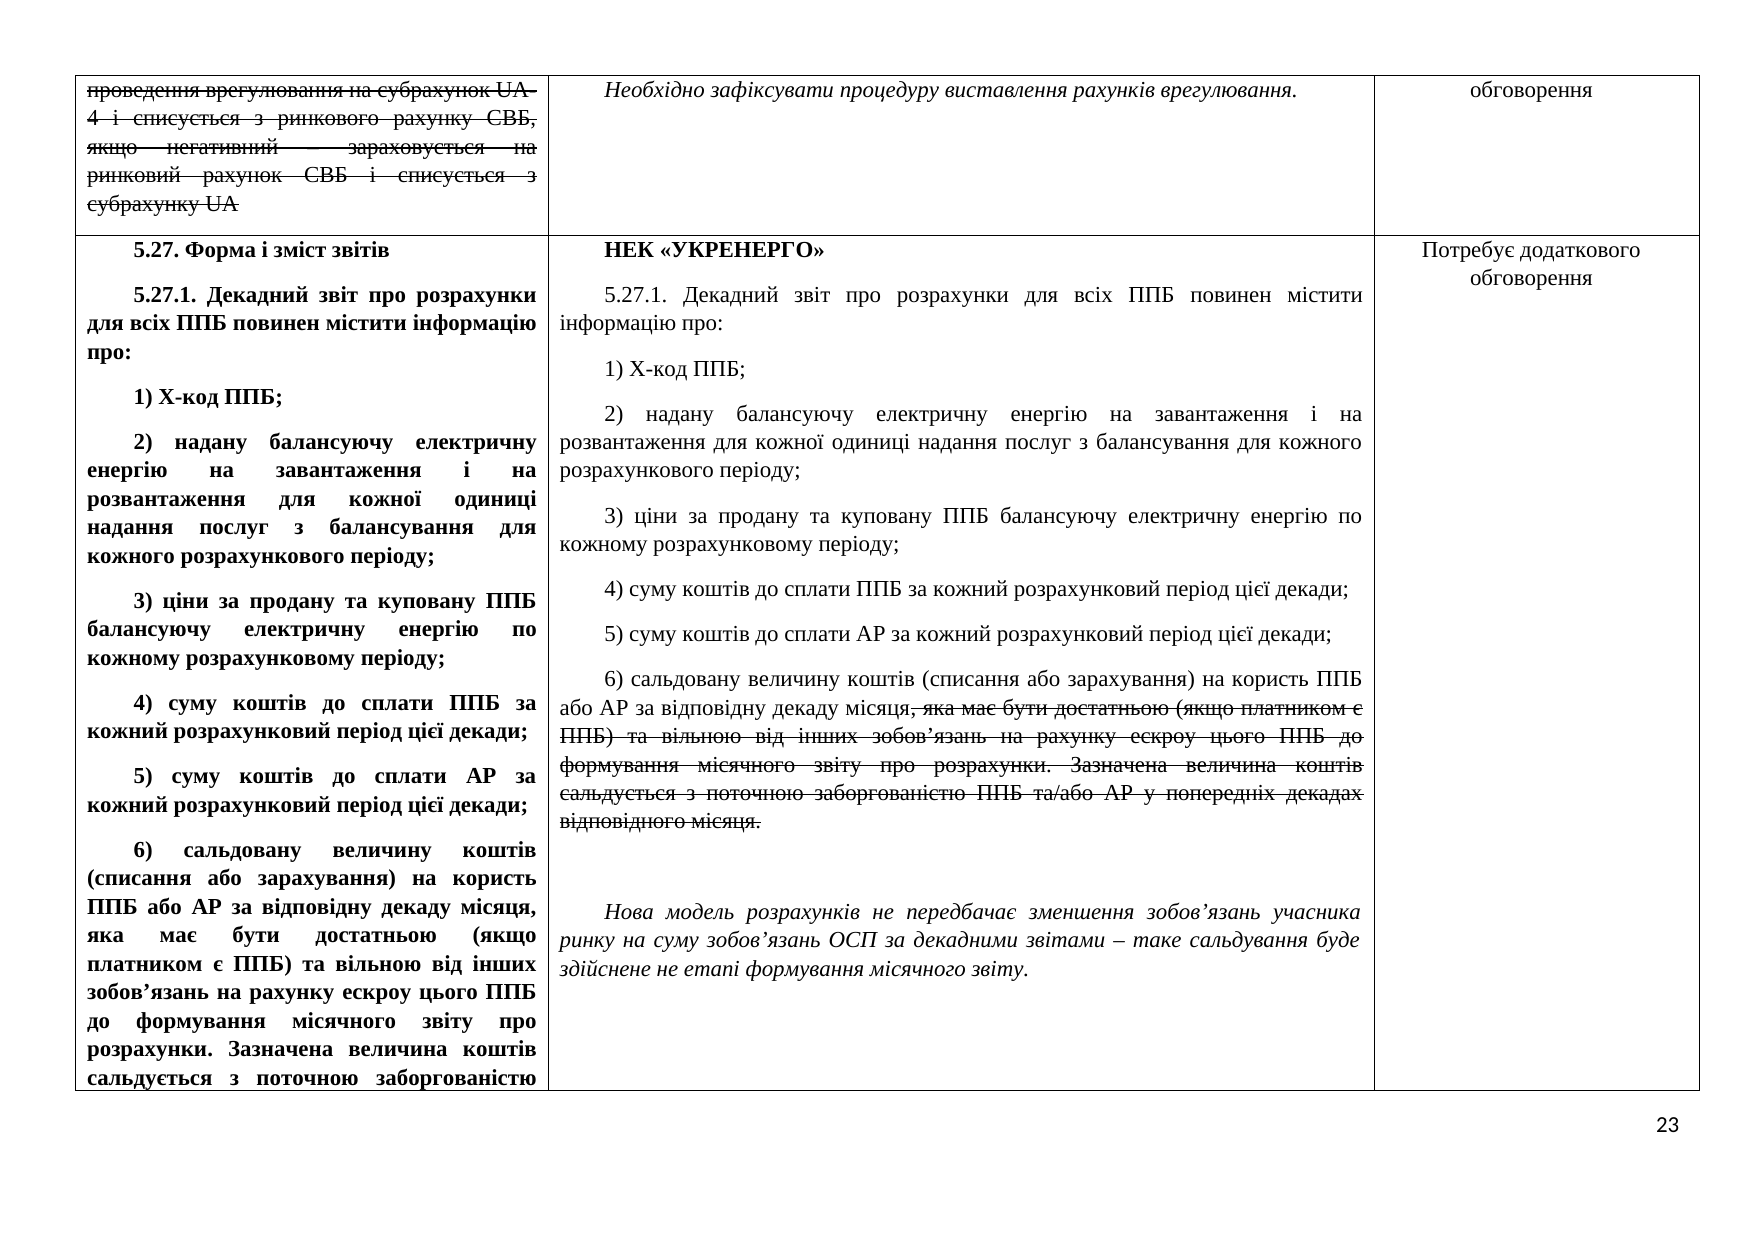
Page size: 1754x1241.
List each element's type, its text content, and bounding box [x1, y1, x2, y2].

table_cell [1375, 76, 1699, 235]
table_cell НЕК «УКРЕНЕРГО» 5.27.1. Декадний звіт про розрахунки для всіх ППБ повинен містити інформацію про: 1) Х-код ППБ; 2) надану балансуючу електричну енергію на завантаження і на розвантаження для кожної одиниці надання послуг з балансування для кожного розрахункового періоду; 3) ціни за продану та куповану ППБ балансуючу електричну енергію по кожному розрахунковому періоду; 4) суму коштів до сплати ППБ за кожний розрахунковий період цієї декади; 5) суму коштів до сплати АР за кожний розрахунковий період цієї декади; 6) сальдовану величину коштів (списання або зарахування) на користь ППБ або АР за відповідну декаду місяця, яка має бути достатньою (якщо платником є ППБ) та вільною від інших зобов’язань на рахунку ескроу цього ППБ до формування місячного звіту про розрахунки. Зазначена величина коштів сальдується з поточною заборгованістю ППБ та/або АР у попередніх декадах відповідного місяця. Нова модель розрахунків не передбачає зменшення зобов’язань учасника ринку на суму зобов’язань ОСП за декадними звітами – таке сальдування буде здійснене не етапі формування місячного звіту. [549, 236, 1374, 1090]
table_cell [549, 76, 1374, 235]
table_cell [1375, 236, 1699, 1090]
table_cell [76, 76, 548, 235]
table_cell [76, 236, 548, 1090]
